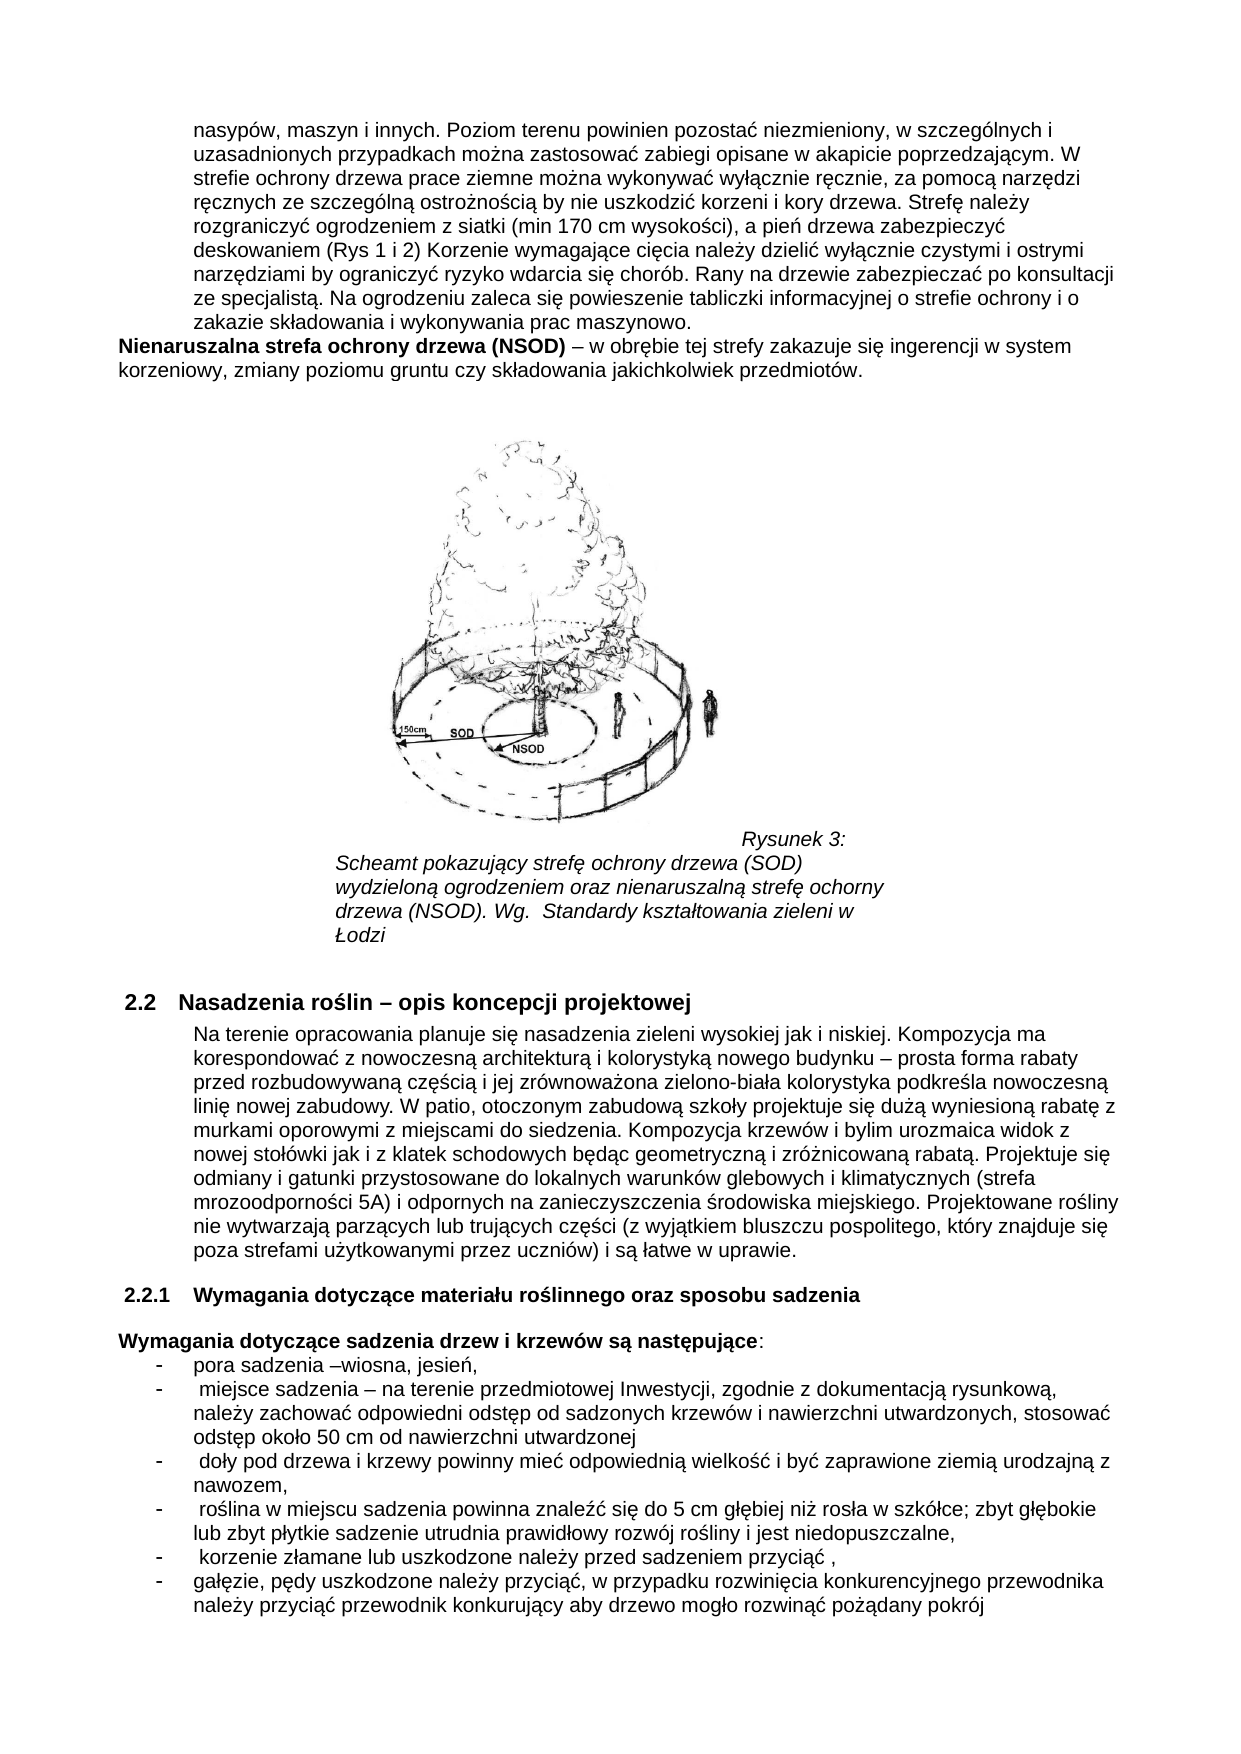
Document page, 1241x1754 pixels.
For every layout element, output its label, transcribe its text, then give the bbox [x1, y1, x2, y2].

list gałęzie, pędy uszkodzone należy przyciąć, w przypadku rozwinięcia konkurencyjnego przewodnika należy przyciąć przewodnik konkurujący aby drzewo mogło rozwinąć pożądany pokrój [156, 1569, 1122, 1617]
subtitle Na terenie opracowania planuje się nasadzenia zieleni wysokiej jak i niskiej. Kompozycja ma korespondować z nowoczesną architekturą i kolorystyką nowego budynku – prosta forma rabaty przed rozbudowywaną częścią i jej zrównoważona zielono-biała kolorystyka podkreśla nowoczesną linię nowej zabudowy. W patio, otoczonym zabudową szkoły projektuje się dużą wyniesioną rabatę z murkami oporowymi z miejscami do siedzenia. Kompozycja krzewów i bylim urozmaica widok z nowej stołówki jak i z klatek schodowych będąc geometryczną i zróżnicowaną rabatą. Projektuje się odmiany i gatunki przystosowane do lokalnych warunków glebowych i klimatycznych (strefa mrozoodporności 5A) i odpornych na zanieczyszczenia środowiska miejskiego. Projektowane rośliny nie wytwarzają parzących lub trujących części (z wyjątkiem bluszczu pospolitego, który znajduje się poza strefami użytkowanymi przez uczniów) i są łatwe w uprawie. [193, 1022, 1122, 1261]
list doły pod drzewa i krzewy powinny mieć odpowiednią wielkość i być zaprawione ziemią urodzajną z nawozem, [156, 1448, 1122, 1497]
picture [335, 381, 742, 847]
list pora sadzenia –wiosna, jesień, [156, 1352, 1122, 1377]
text Wymagania dotyczące sadzenia drzew i krzewów są następujące: [118, 1328, 1122, 1352]
subtitle Wymagania dotyczące materiału roślinnego oraz sposobu sadzenia [118, 1283, 1122, 1307]
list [156, 118, 1122, 334]
text Nienaruszalna strefa ochrony drzewa (NSOD) – w obrębie tej strefy zakazuje się ingerencji w system korzeniowy, zmiany poziomu gruntu czy składowania jakichkolwiek przedmiotów. [118, 334, 1122, 382]
list miejsce sadzenia – na terenie przedmiotowej Inwestycji, zgodnie z dokumentacją rysunkową, należy zachować odpowiedni odstęp od sadzonych krzewów i nawierzchni utwardzonych, stosować odstęp około 50 cm od nawierzchni utwardzonej [156, 1377, 1122, 1448]
list roślina w miejscu sadzenia powinna znaleźć się do 5 cm głębiej niż rosła w szkółce; zbyt głębokie lub zbyt płytkie sadzenie utrudnia prawidłowy rozwój rośliny i jest niedopuszczalne, [156, 1497, 1122, 1544]
list korzenie złamane lub uszkodzone należy przed sadzeniem przyciąć , [156, 1544, 1122, 1569]
subtitle Nasadzenia roślin – opis koncepcji projektowej [118, 989, 1122, 1015]
